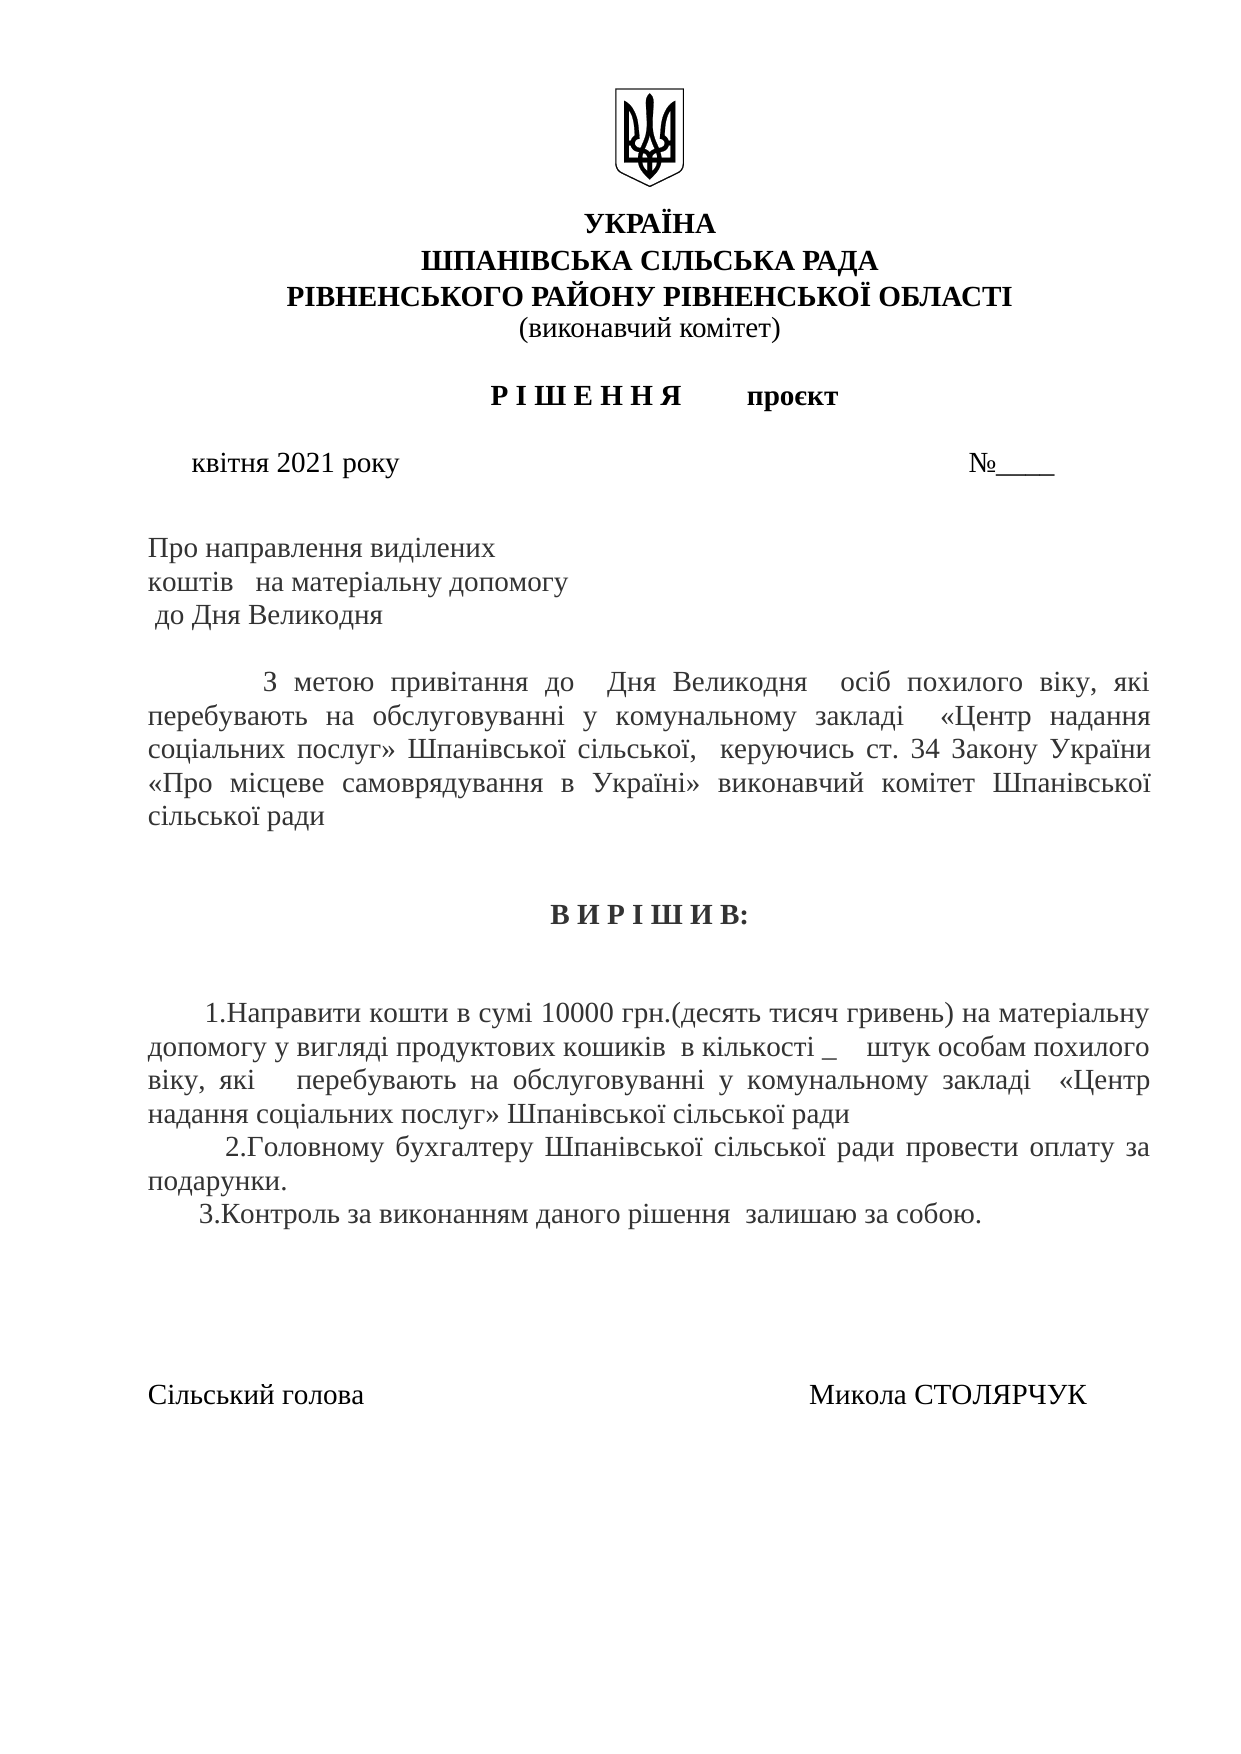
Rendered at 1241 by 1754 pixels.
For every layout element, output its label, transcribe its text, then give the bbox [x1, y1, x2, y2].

text Р І Ш Е Н Н Я проєкт [148, 378, 1152, 411]
text 3.Контроль за виконанням даного рішення залишаю за собою. [148, 1196, 1152, 1230]
text РІВНЕНСЬКОГО РАЙОНУ РІВНЕНСЬКОЇ ОБЛАСТІ [148, 288, 1152, 311]
text (виконавчий комітет) [148, 311, 1152, 344]
text 1.Направити кошти в сумі 10000 грн.(десять тисяч гривень) на матеріальну допомогу у вигляді продуктових кошиків в кількості _ штук особам похилого віку, які перебувають на обслуговуванні у комунальному закладі «Центр надання соціальних послуг» Шпанівської сільської ради [148, 995, 1152, 1129]
text 2.Головному бухгалтеру Шпанівської сільської ради провести оплату за подарунки. [148, 1129, 1152, 1196]
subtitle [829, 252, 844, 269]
text З метою привітання до Дня Великодня осіб похилого віку, які перебувають на обслуговуванні у комунальному закладі «Центр надання соціальних послуг» Шпанівської сільської, керуючись ст. 34 Закону України «Про місцеве самоврядування в Україні» виконавчий комітет Шпанівської сільської ради [148, 664, 1152, 832]
text Україна [148, 206, 1152, 240]
subtitle ШПАНІВСЬКА сільська рада [148, 252, 838, 275]
text Сільський голова Микола СТОЛЯРЧУК [148, 1377, 1152, 1411]
subtitle ШПАНІВСЬКА сільська рада [856, 252, 1152, 275]
text квітня 2021 року №____ [148, 445, 1152, 478]
text коштів на матеріальну допомогу [148, 564, 1152, 597]
text В И Р І Ш И В: [148, 897, 1152, 930]
text Про направлення виділених [148, 530, 1152, 564]
text до Дня Великодня [148, 597, 1152, 631]
